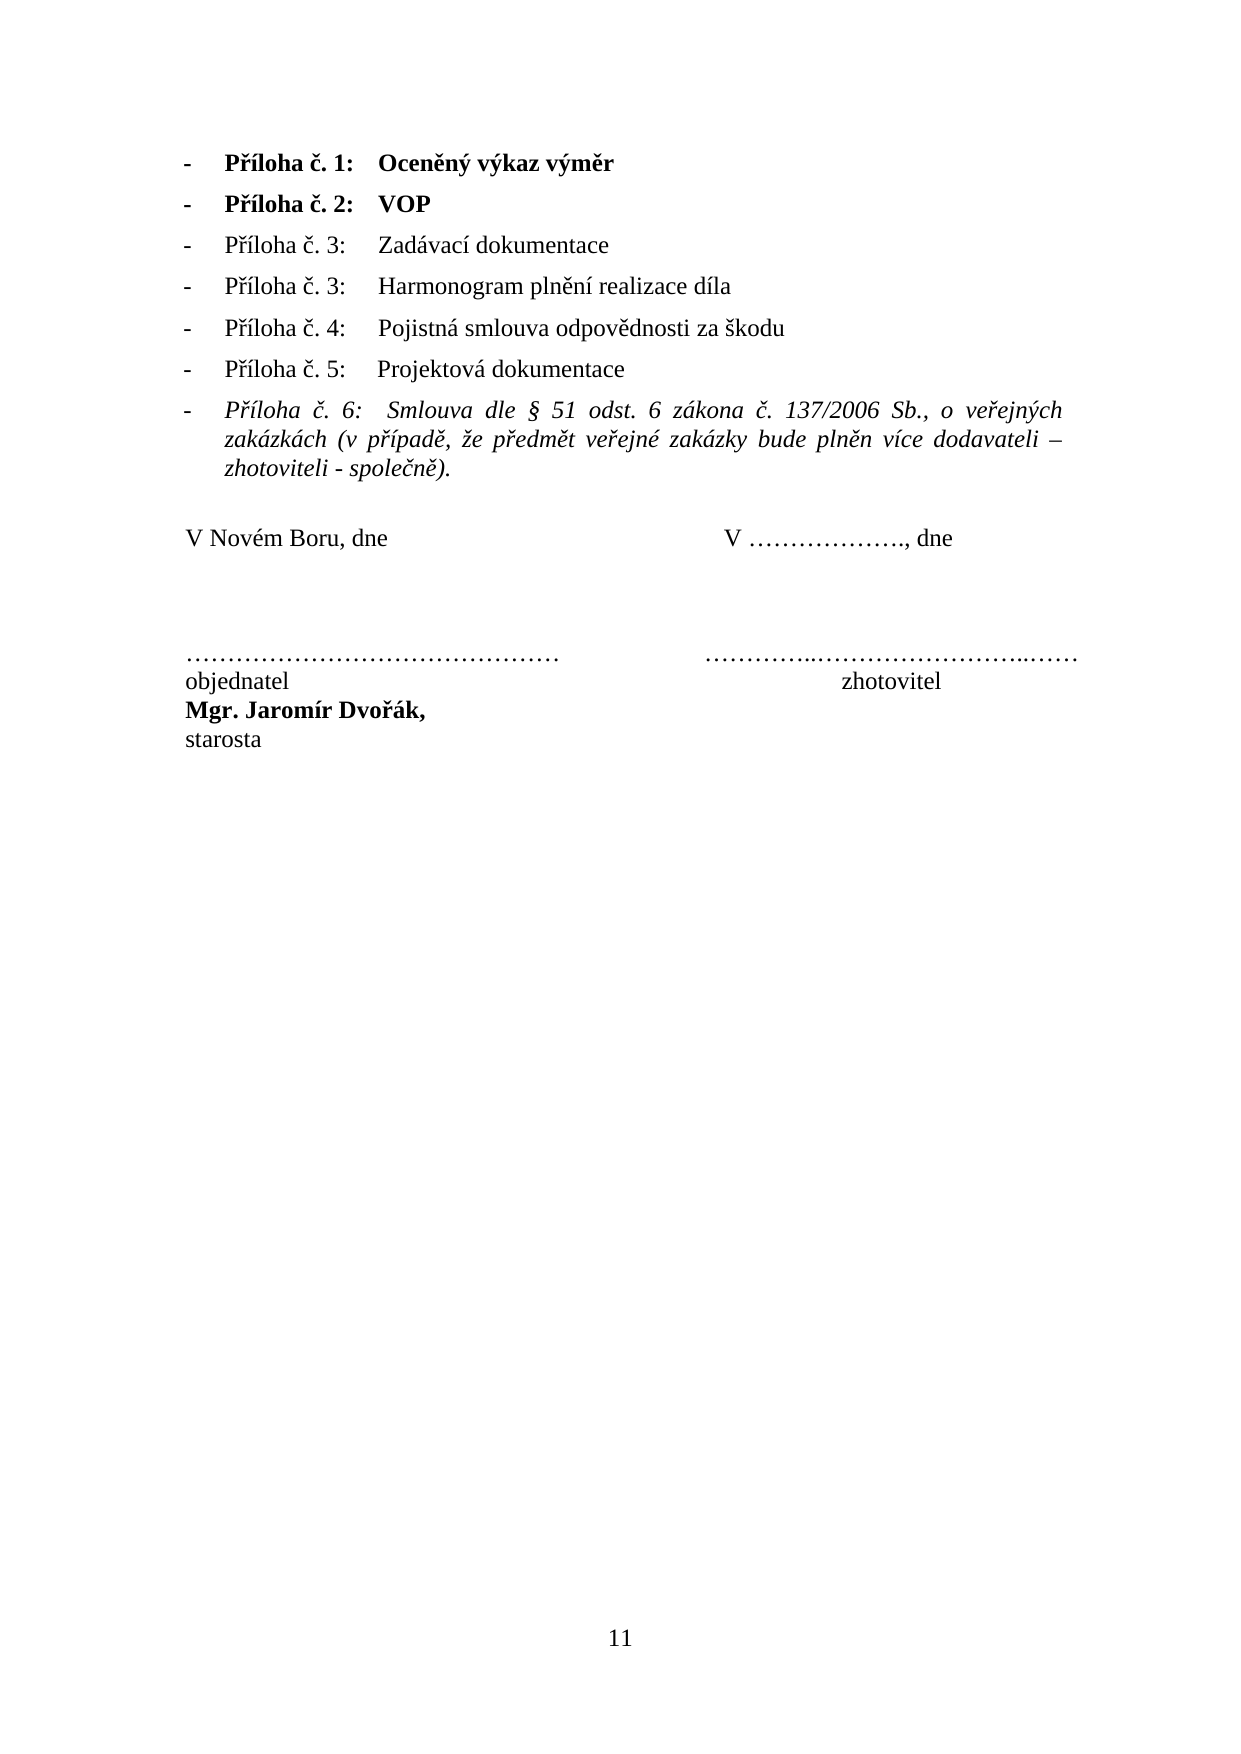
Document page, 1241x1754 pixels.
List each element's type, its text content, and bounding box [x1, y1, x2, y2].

list Příloha č. 6: Smlouva dle § 51 odst. 6 zákona č. 137/2006 Sb., o veřejných zakázkách (v případě, že předmět veřejné zakázky bude plněn více dodavateli – zhotoviteli - společně). [183, 395, 1063, 481]
list Příloha č. 2: VOP [183, 189, 1063, 218]
text V Novém Boru, dne V ………………., dne [185, 523, 1093, 551]
list Příloha č. 1: Oceněný výkaz výměr [183, 148, 1063, 176]
list Příloha č. 5: Projektová dokumentace [183, 354, 1063, 383]
text Mgr. Jaromír Dvořák, [185, 695, 1093, 724]
list Příloha č. 3: Harmonogram plnění realizace díla [183, 271, 1063, 300]
list Příloha č. 4: Pojistná smlouva odpovědnosti za škodu [183, 313, 1063, 341]
text starosta [185, 724, 1093, 753]
text objednatel zhotovitel [185, 666, 1093, 695]
text ……………………………………… …………..……………………..…… [185, 638, 1093, 666]
list Příloha č. 3: Zadávací dokumentace [183, 230, 1063, 259]
